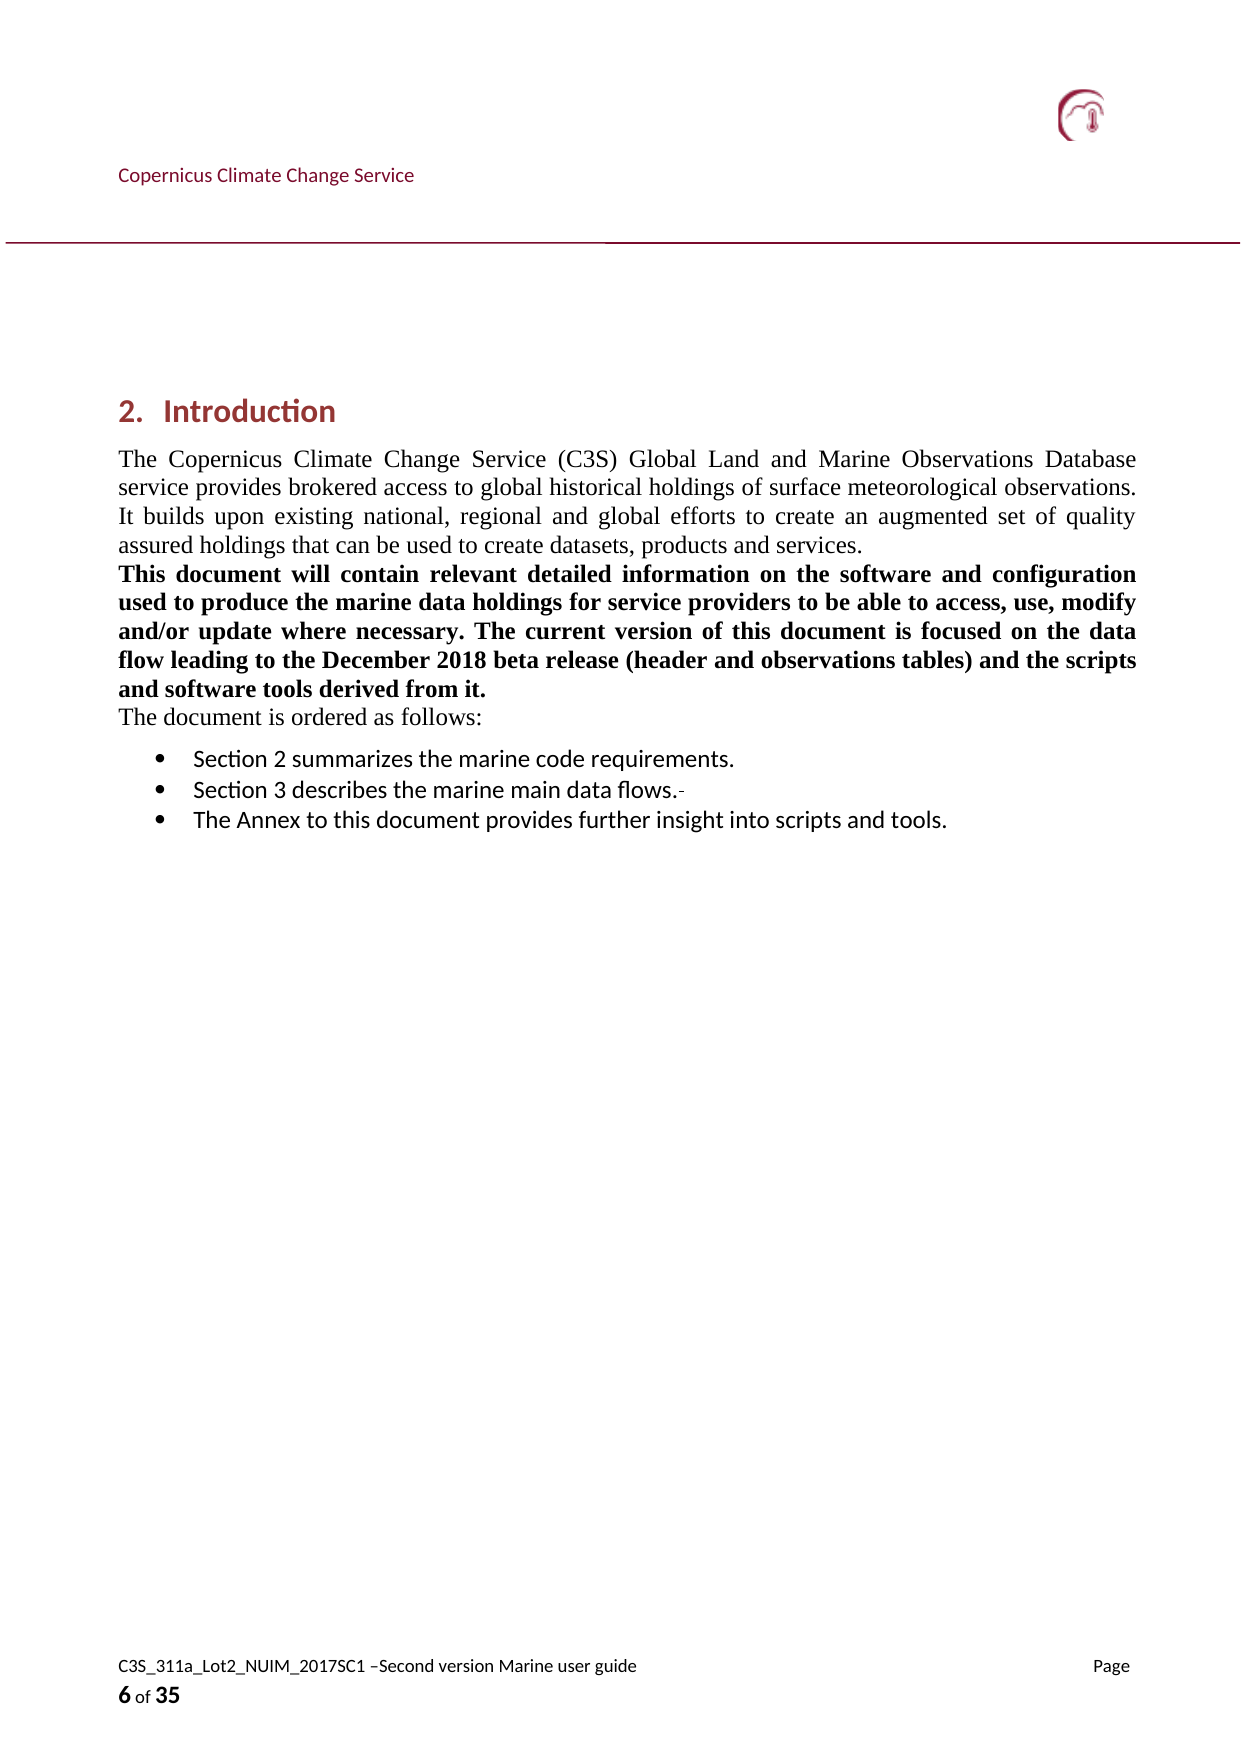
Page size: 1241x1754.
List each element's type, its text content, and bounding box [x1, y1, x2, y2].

text The Copernicus Climate Change Service (C3S) Global Land and Marine Observations Database service provides brokered access to global historical holdings of surface meteorological observations. It builds upon existing national, regional and global efforts to create an augmented set of quality assured holdings that can be used to create datasets, products and services. [118, 444, 1138, 559]
text This document will contain relevant detailed information on the software and configuration used to produce the marine data holdings for service providers to be able to access, use, modify and/or update where necessary. The current version of this document is focused on the data flow leading to the December 2018 beta release (header and observations tables) and the scripts and software tools derived from it. [118, 559, 1138, 702]
list Section 2 summarizes the marine code requirements. [156, 744, 1138, 774]
text The document is ordered as follows: [118, 702, 1138, 731]
subtitle Introduction [118, 390, 1138, 431]
list Section 3 describes the marine main data flows. [156, 774, 1138, 805]
list The Annex to this document provides further insight into scripts and tools. [156, 805, 1138, 835]
